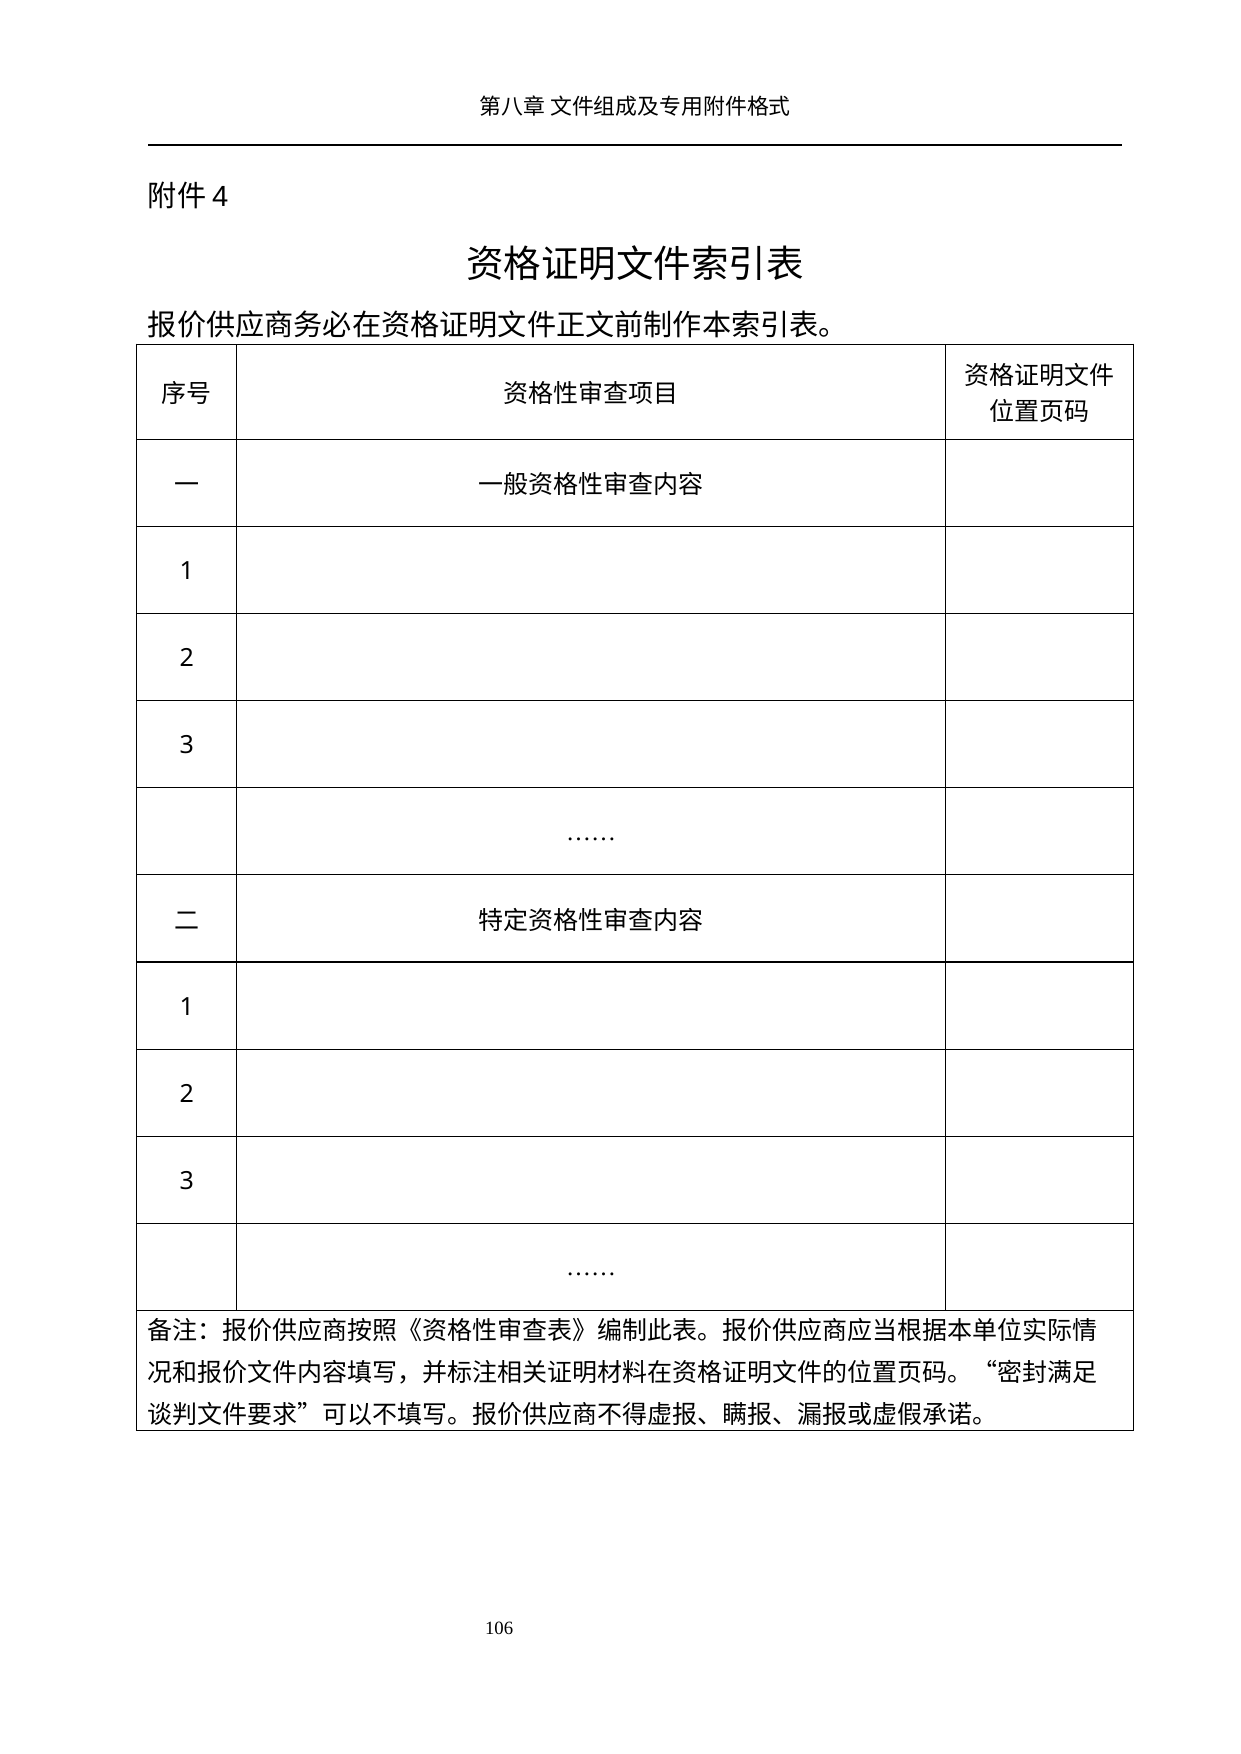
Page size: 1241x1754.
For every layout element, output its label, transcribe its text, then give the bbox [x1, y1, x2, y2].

table_cell [237, 701, 945, 787]
table_cell [137, 788, 236, 874]
table_cell 1 [137, 527, 236, 613]
table_cell [237, 614, 945, 700]
table_cell [946, 963, 1133, 1048]
table_header 资格证明文件位置页码 [946, 345, 1133, 439]
table_cell [237, 1050, 945, 1136]
table_cell [946, 1050, 1133, 1136]
table_cell …… [237, 1224, 945, 1310]
table_cell [946, 701, 1133, 787]
table_cell [946, 875, 1133, 961]
table_header 序号 [137, 345, 236, 439]
text 资格证明文件索引表 [148, 231, 1122, 289]
table_cell [946, 440, 1133, 526]
table_cell [946, 788, 1133, 874]
table_cell 一 [137, 440, 236, 526]
table_cell [237, 963, 945, 1048]
table_cell [237, 1137, 945, 1223]
table_cell 备注：报价供应商按照《资格性审查表》编制此表。报价供应商应当根据本单位实际情况和报价文件内容填写，并标注相关证明材料在资格证明文件的位置页码。“密封满足谈判文件要求”可以不填写。报价供应商不得虚报、瞒报、漏报或虚假承诺。 [137, 1311, 1133, 1430]
table_cell 特定资格性审查内容 [237, 875, 945, 961]
text 报价供应商务必在资格证明文件正文前制作本索引表。 [148, 302, 1122, 343]
table_cell 3 [137, 701, 236, 787]
table_cell 1 [137, 963, 236, 1048]
table_cell 3 [137, 1137, 236, 1223]
table_cell [137, 1224, 236, 1310]
table_cell [946, 614, 1133, 700]
table_cell [946, 1137, 1133, 1223]
table_cell 2 [137, 1050, 236, 1136]
subtitle 附件4 [148, 160, 1122, 218]
table_cell [946, 1224, 1133, 1310]
table_cell 2 [137, 614, 236, 700]
table_cell [946, 527, 1133, 613]
table_cell 一般资格性审查内容 [237, 440, 945, 526]
table_cell [237, 527, 945, 613]
table_header 资格性审查项目 [237, 345, 945, 439]
table_cell 二 [137, 875, 236, 961]
table_cell …… [237, 788, 945, 874]
